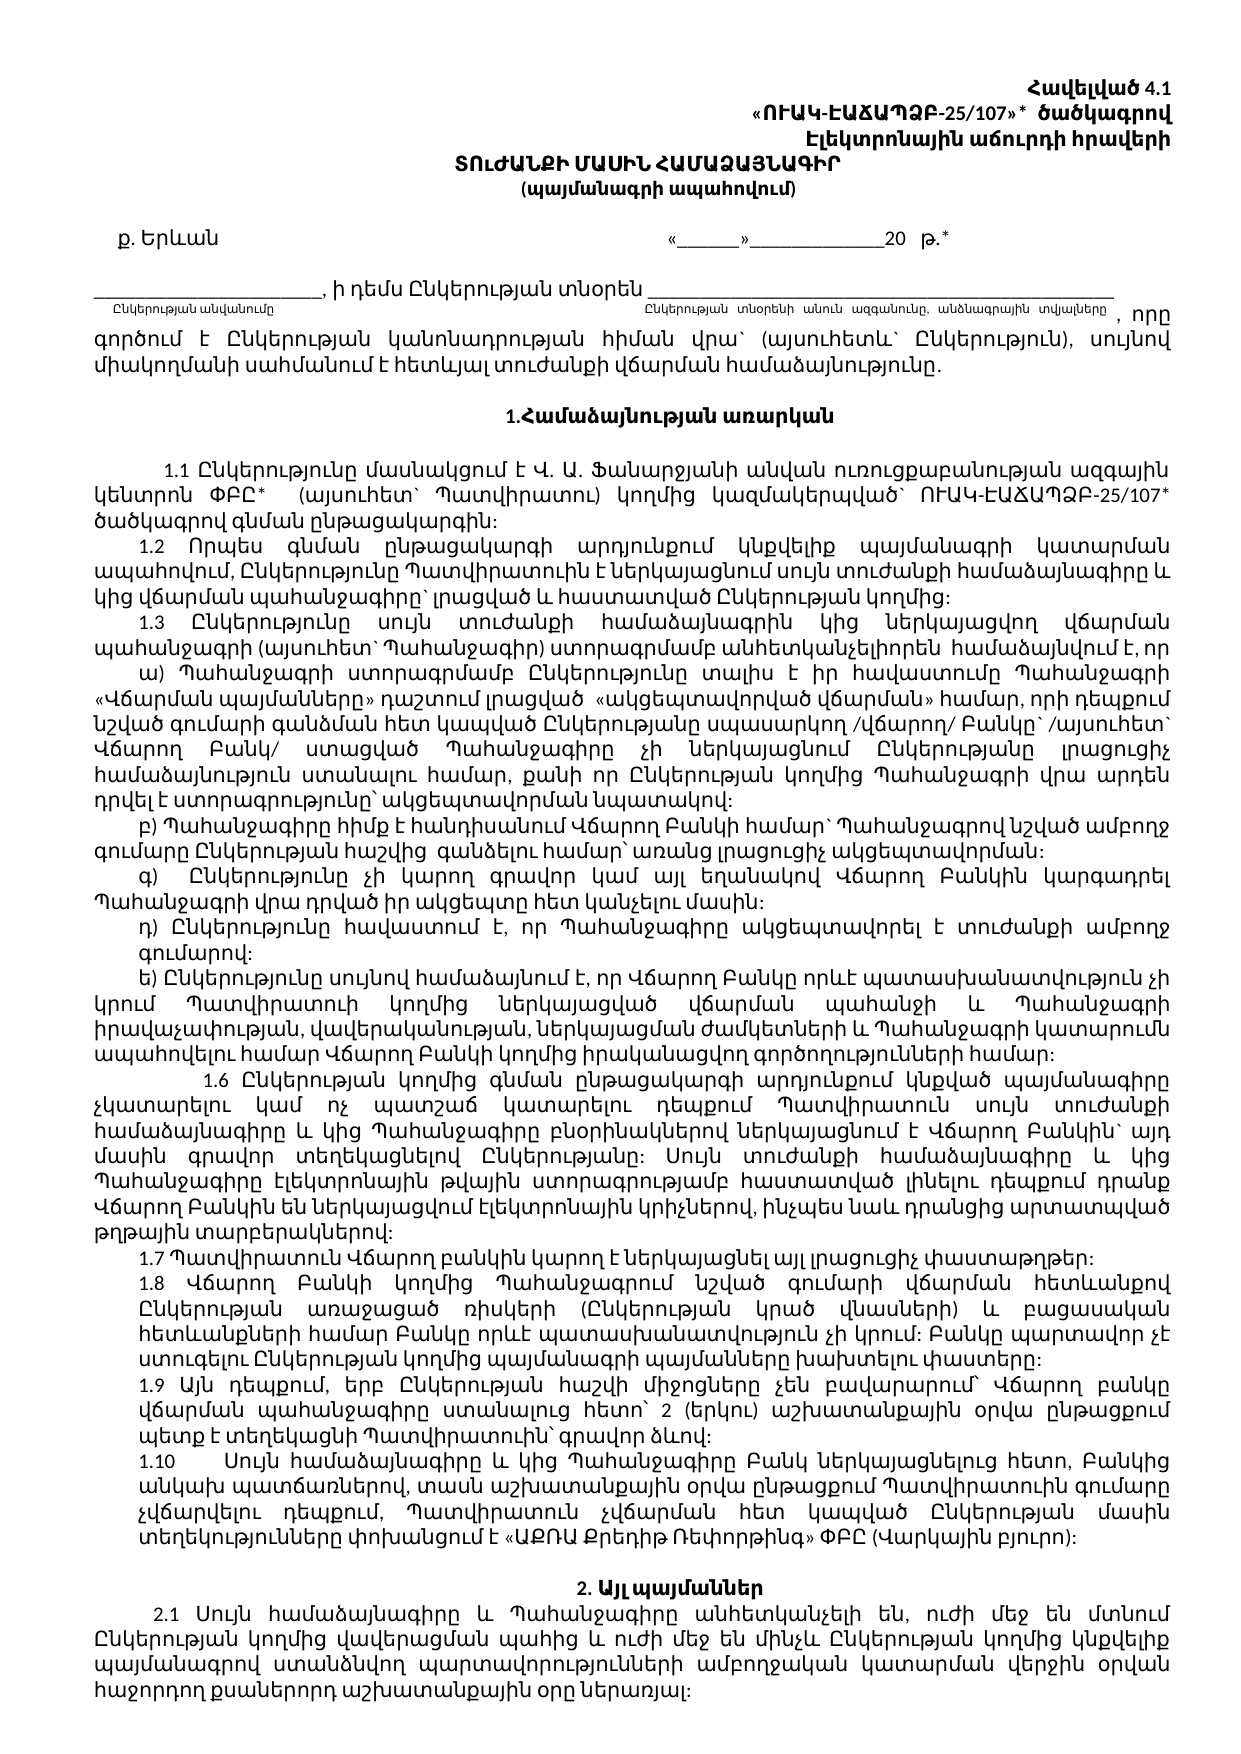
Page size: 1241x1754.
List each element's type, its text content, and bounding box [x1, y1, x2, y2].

text «ՈՒԱԿ-ԷԱՃԱՊՁԲ-25/107»* ծածկագրով [94, 100, 1171, 126]
text ե) Ընկերությունը սույնով համաձայնում է, որ Վճարող Բանկը որևէ պատասխանատվություն չի կրում Պատվիրատուի կողմից ներկայացված վճարման պահանջի և Պահանջագրի իրավաչափության, վավերականության, ներկայացման ժամկետների և Պահանջագրի կատարումն ապահովելու համար Վճարող Բանկի կողմից իրականացվող գործողությունների համար: [94, 965, 1171, 1067]
text Հավելված 4.1 [94, 75, 1171, 100]
text ա) Պահանջագրի ստորագրմամբ Ընկերությունը տալիս է իր հավաստումը Պահանջագրի «Վճարման պայմանները» դաշտում լրացված «ակցեպտավորված վճարման» համար, որի դեպքում նշված գումարի գանձման հետ կապված Ընկերությանը սպասարկող /վճարող/ Բանկը` /այսուհետ` Վճարող Բանկ/ ստացված Պահանջագիրը չի ներկայացնում Ընկերությանը լրացուցիչ համաձայնություն ստանալու համար, քանի որ Ընկերության կողմից Պահանջագրի վրա արդեն դրվել է ստորագրությունը՝ ակցեպտավորման նպատակով: [94, 660, 1171, 813]
text 1.6 Ընկերության կողմից գնման ընթացակարգի արդյունքում կնքված պայմանագիրը չկատարելու կամ ոչ պատշաճ կատարելու դեպքում Պատվիրատուն սույն տուժանքի համաձայնագիրը և կից Պահանջագիրը բնօրինակներով ներկայացնում է Վճարող Բանկին` այդ մասին գրավոր տեղեկացնելով Ընկերությանը: Սույն տուժանքի համաձայնագիրը և կից Պահանջագիրը էլեկտրոնային թվային ստորագրությամբ հաստատված լինելու դեպքում դրանք Վճարող Բանկին են ներկայացվում էլեկտրոնային կրիչներով, ինչպես նաև դրանցից արտատպված թղթային տարբերակներով: [94, 1067, 1171, 1245]
text Էլեկտրոնային աճուրդի հրավերի [94, 126, 1171, 151]
text ՏՈւԺԱՆՔԻ ՄԱՍԻՆ ՀԱՄԱՁԱՅՆԱԳԻՐ [94, 151, 1171, 177]
text դ) Ընկերությունը հավաստում է, որ Պահանջագիրը ակցեպտավորել է տուժանքի ամբողջ գումարով: [138, 914, 1171, 965]
text 1.2 Որպես գնման ընթացակարգի արդյունքում կնքվելիք պայմանագրի կատարման ապահովում, Ընկերությունը Պատվիրատուին է ներկայացնում սույն տուժանքի համաձայնագիրը և կից վճարման պահանջագիրը` լրացված և հաստատված Ընկերության կողմից: [94, 533, 1171, 609]
text բ) Պահանջագիրը հիմք է հանդիսանում Վճարող Բանկի համար` Պահանջագրով նշված ամբողջ գումարը Ընկերության հաշվից գանձելու համար՝ առանց լրացուցիչ ակցեպտավորման: [94, 813, 1171, 864]
text (պայմանագրի ապահովում) [94, 177, 1171, 199]
text 1.3 Ընկերությունը սույն տուժանքի համաձայնագրին կից ներկայացվող վճարման պահանջագրի (այսուհետ` Պահանջագիր) ստորագրմամբ անհետկանչելիորեն համաձայնվում է, որ [94, 609, 1171, 660]
text 1.1 Ընկերությունը մասնակցում է Վ. Ա. Ֆանարջյանի անվան ուռուցքաբանության ազգային կենտրոն ՓԲԸ* (այսուհետ` Պատվիրատու) կողմից կազմակերպված` ՈՒԱԿ-ԷԱՃԱՊՁԲ-25/107* ծածկագրով գնման ընթացակարգին: [94, 457, 1171, 533]
text 2.1 Սույն համաձայնագիրը և Պահանջագիրը անհետկանչելի են, ուժի մեջ են մտնում Ընկերության կողմից վավերացման պահից և ուժի մեջ են մինչև Ընկերության կողմից կնքվելիք պայմանագրով ստանձնվող պարտավորությունների ամբողջական կատարման վերջին օրվան հաջորդող քսաներորդ աշխատանքային օրը ներառյալ: [94, 1601, 1171, 1702]
text 1.7 Պատվիրատուն Վճարող բանկին կարող է ներկայացնել այլ լրացուցիչ փաստաթղթեր: [138, 1245, 1171, 1270]
text 1.10 Սույն համաձայնագիրը և կից Պահանջագիրը Բանկ ներկայացնելուց հետո, Բանկից անկախ պատճառներով, տասն աշխատանքային օրվա ընթացքում Պատվիրատուին գումարը չվճարվելու դեպքում, Պատվիրատուն չվճարման հետ կապված Ընկերության մասին տեղեկությունները փոխանցում է «ԱՔՌԱ Քրեդիթ Ռեփորթինգ» ՓԲԸ (Վարկային բյուրո): [138, 1448, 1171, 1550]
text Ընկերության անվանումը Ընկերության տնօրենի անուն ազգանունը, անձնագրային տվյալները , որը գործում է Ընկերության կանոնադրության հիման վրա` (այսուհետև` Ընկերություն), սույնով միակողմանի սահմանում է հետևյալ տուժանքի վճարման համաձայնությունը. [94, 301, 1171, 377]
text ______________________, ի դեմս Ընկերության տնօրեն _____________________________________________ [94, 276, 1171, 301]
text 1.9 Այն դեպքում, երբ Ընկերության հաշվի միջոցները չեն բավարարում՝ Վճարող բանկը վճարման պահանջագիրը ստանալուց հետո՝ 2 (երկու) աշխատանքային օրվա ընթացքում պետք է տեղեկացնի Պատվիրատուին՝ գրավոր ձևով: [138, 1372, 1171, 1448]
text 1.Համաձայնության առարկան [169, 403, 1171, 428]
text ք. Երևան «______»_____________20 թ.* [94, 225, 1171, 250]
text 1.8 Վճարող Բանկի կողմից Պահանջագրում նշված գումարի վճարման հետևանքով Ընկերության առաջացած ռիսկերի (Ընկերության կրած վնասների) և բացասական հետևանքների համար Բանկը որևէ պատասխանատվություն չի կրում: Բանկը պարտավոր չէ ստուգելու Ընկերության կողմից պայմանագրի պայմանները խախտելու փաստերը: [138, 1270, 1171, 1372]
text գ) Ընկերությունը չի կարող գրավոր կամ այլ եղանակով Վճարող Բանկին կարգադրել Պահանջագրի վրա դրված իր ակցեպտը հետ կանչելու մասին: [94, 864, 1171, 914]
text 2. Այլ պայմաններ [169, 1575, 1171, 1601]
